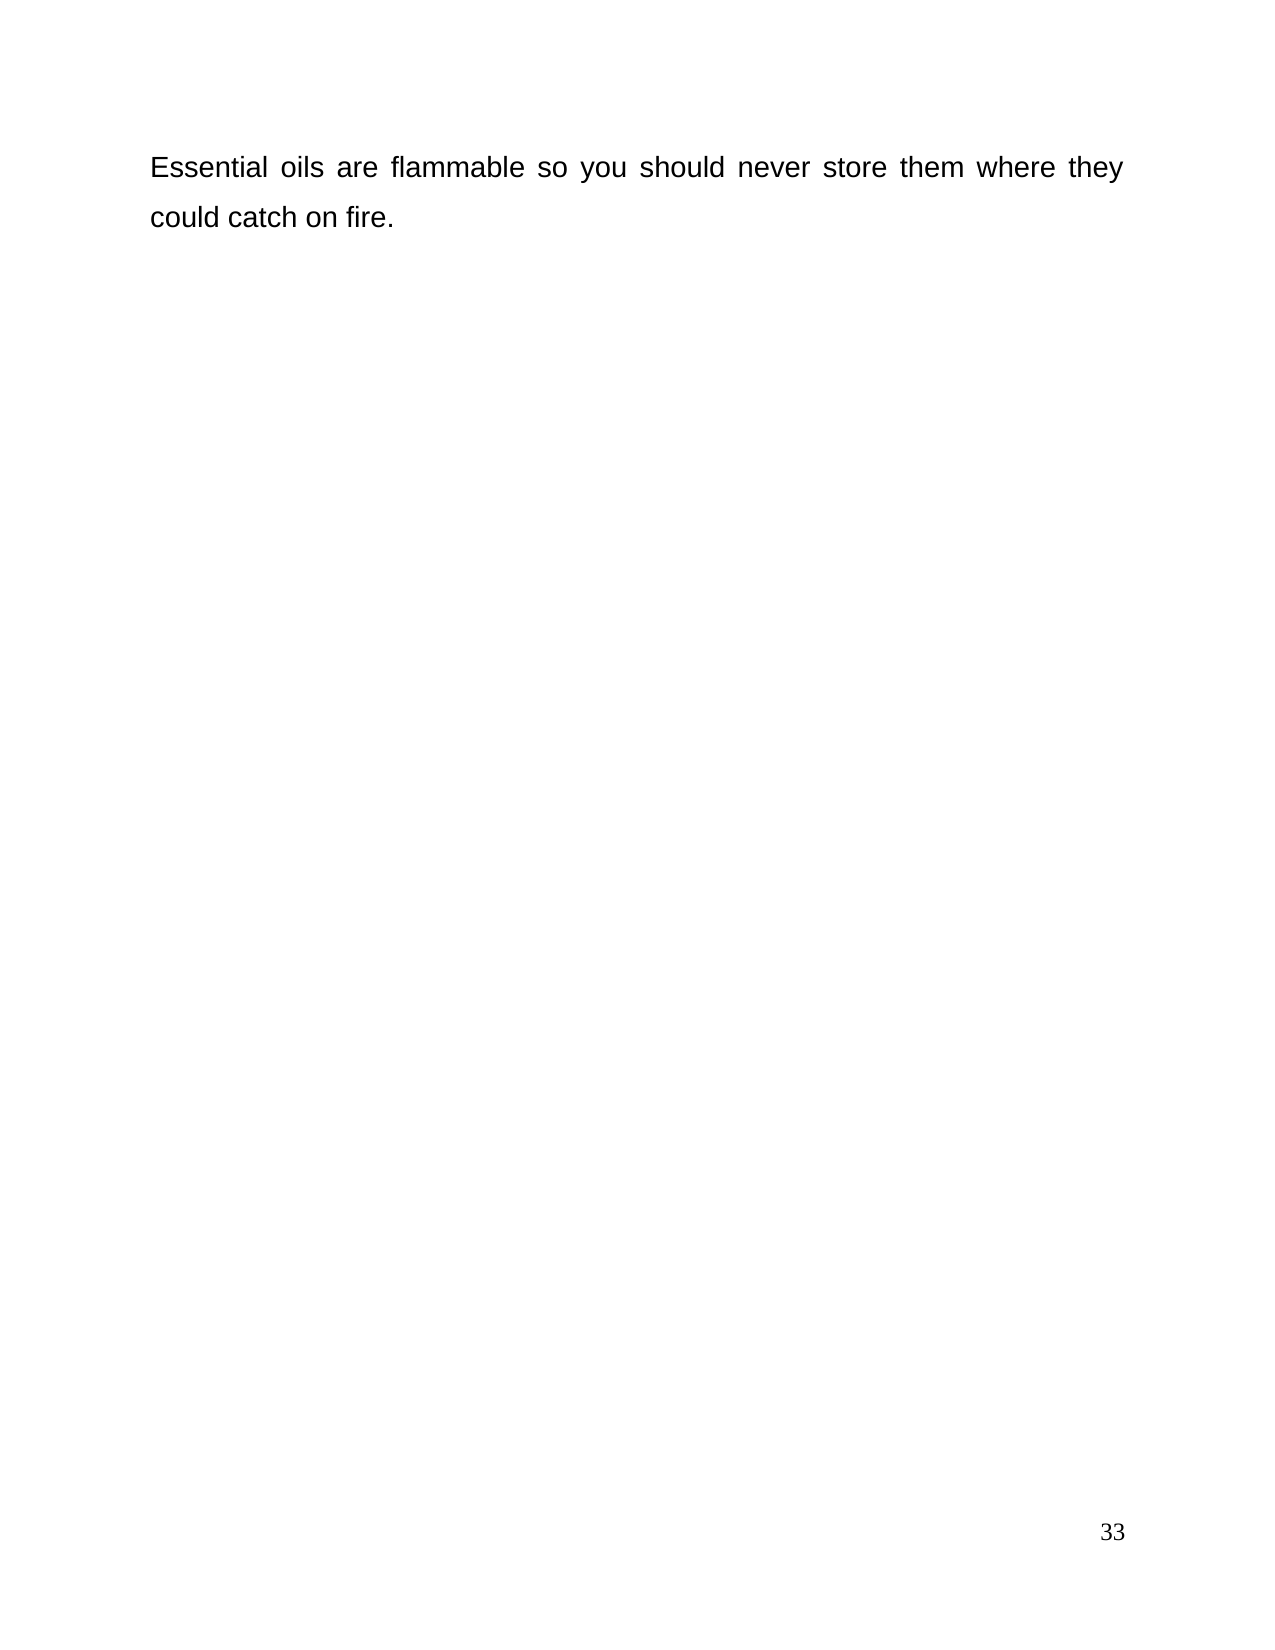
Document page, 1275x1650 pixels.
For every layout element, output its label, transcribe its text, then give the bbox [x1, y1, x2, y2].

text Essential oils are flammable so you should never store them where they could catch on fire. [150, 150, 1125, 234]
